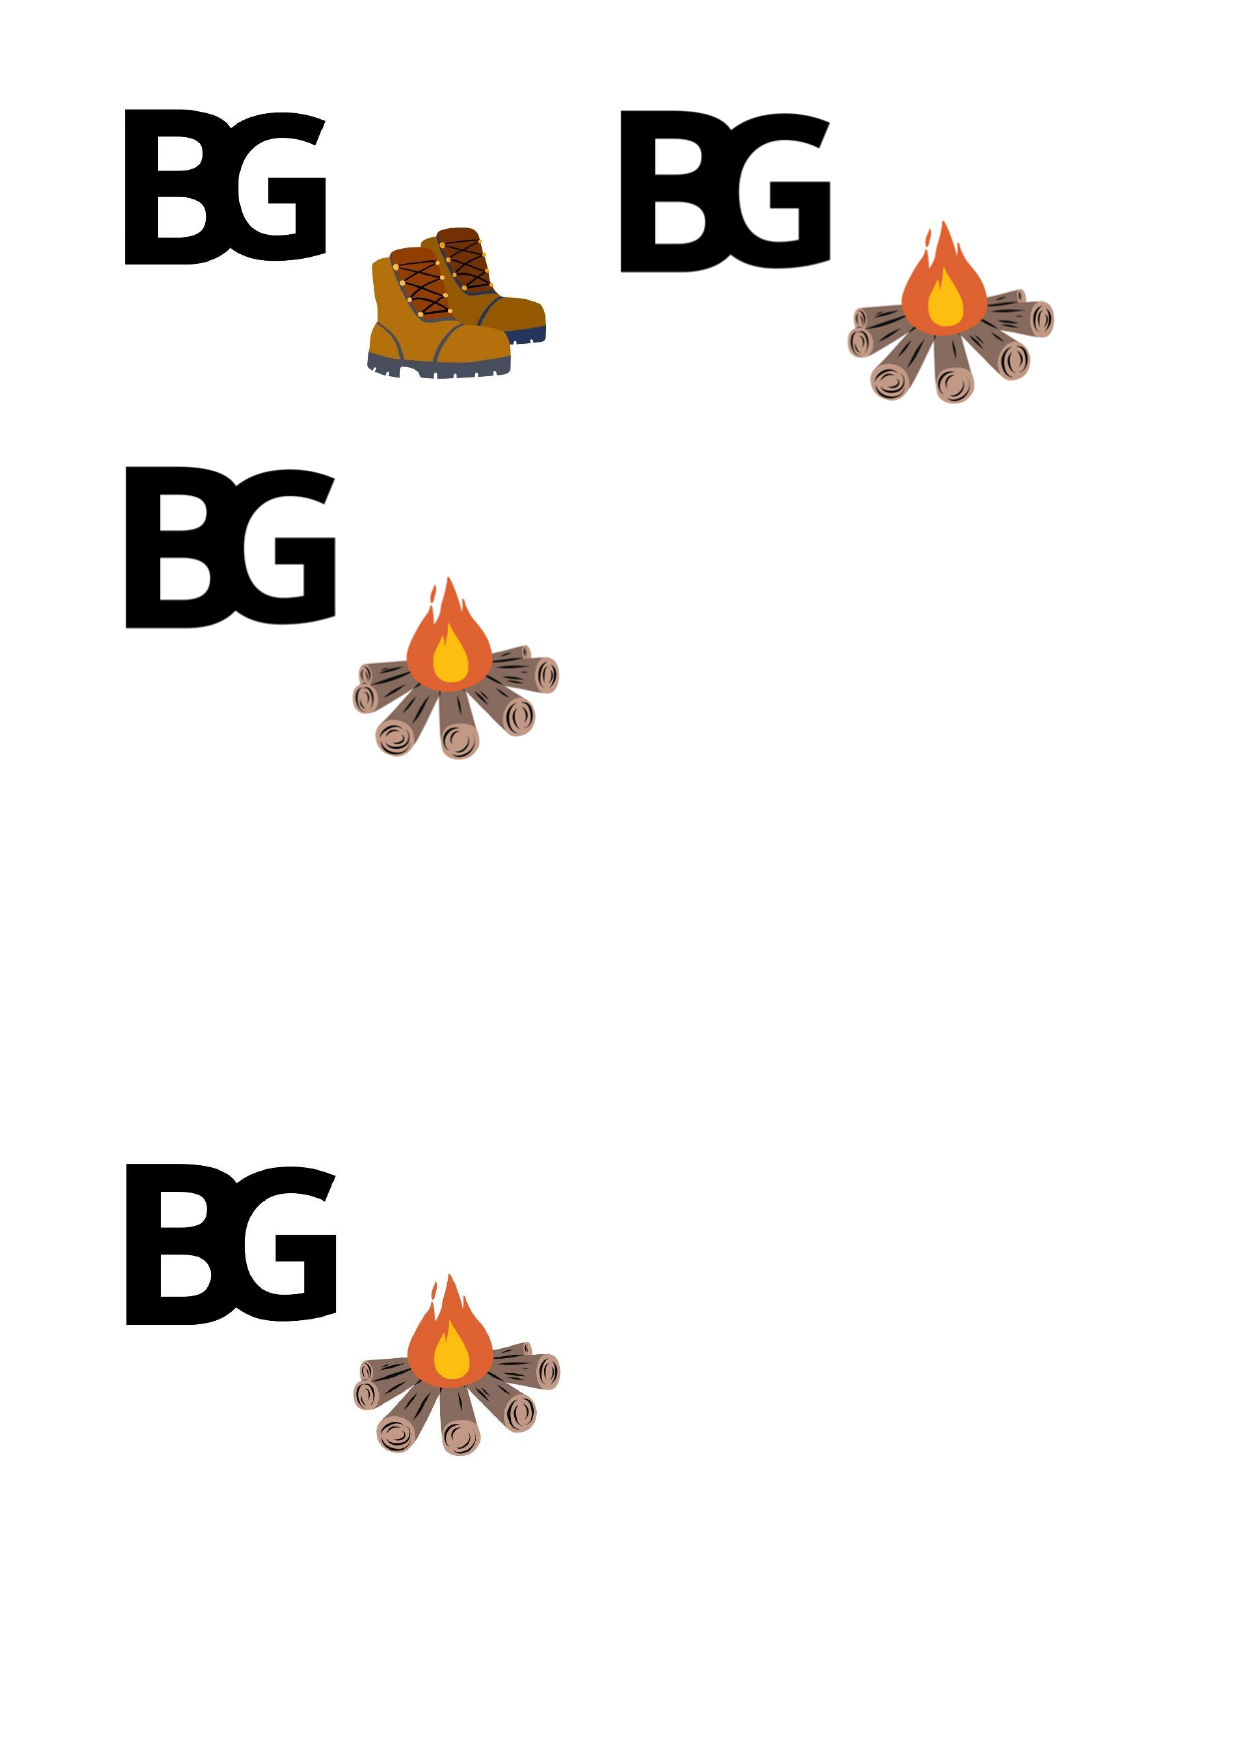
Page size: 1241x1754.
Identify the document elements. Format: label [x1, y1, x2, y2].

picture [103, 73, 580, 412]
picture [103, 429, 601, 782]
picture [598, 73, 1096, 426]
picture [103, 1126, 602, 1478]
